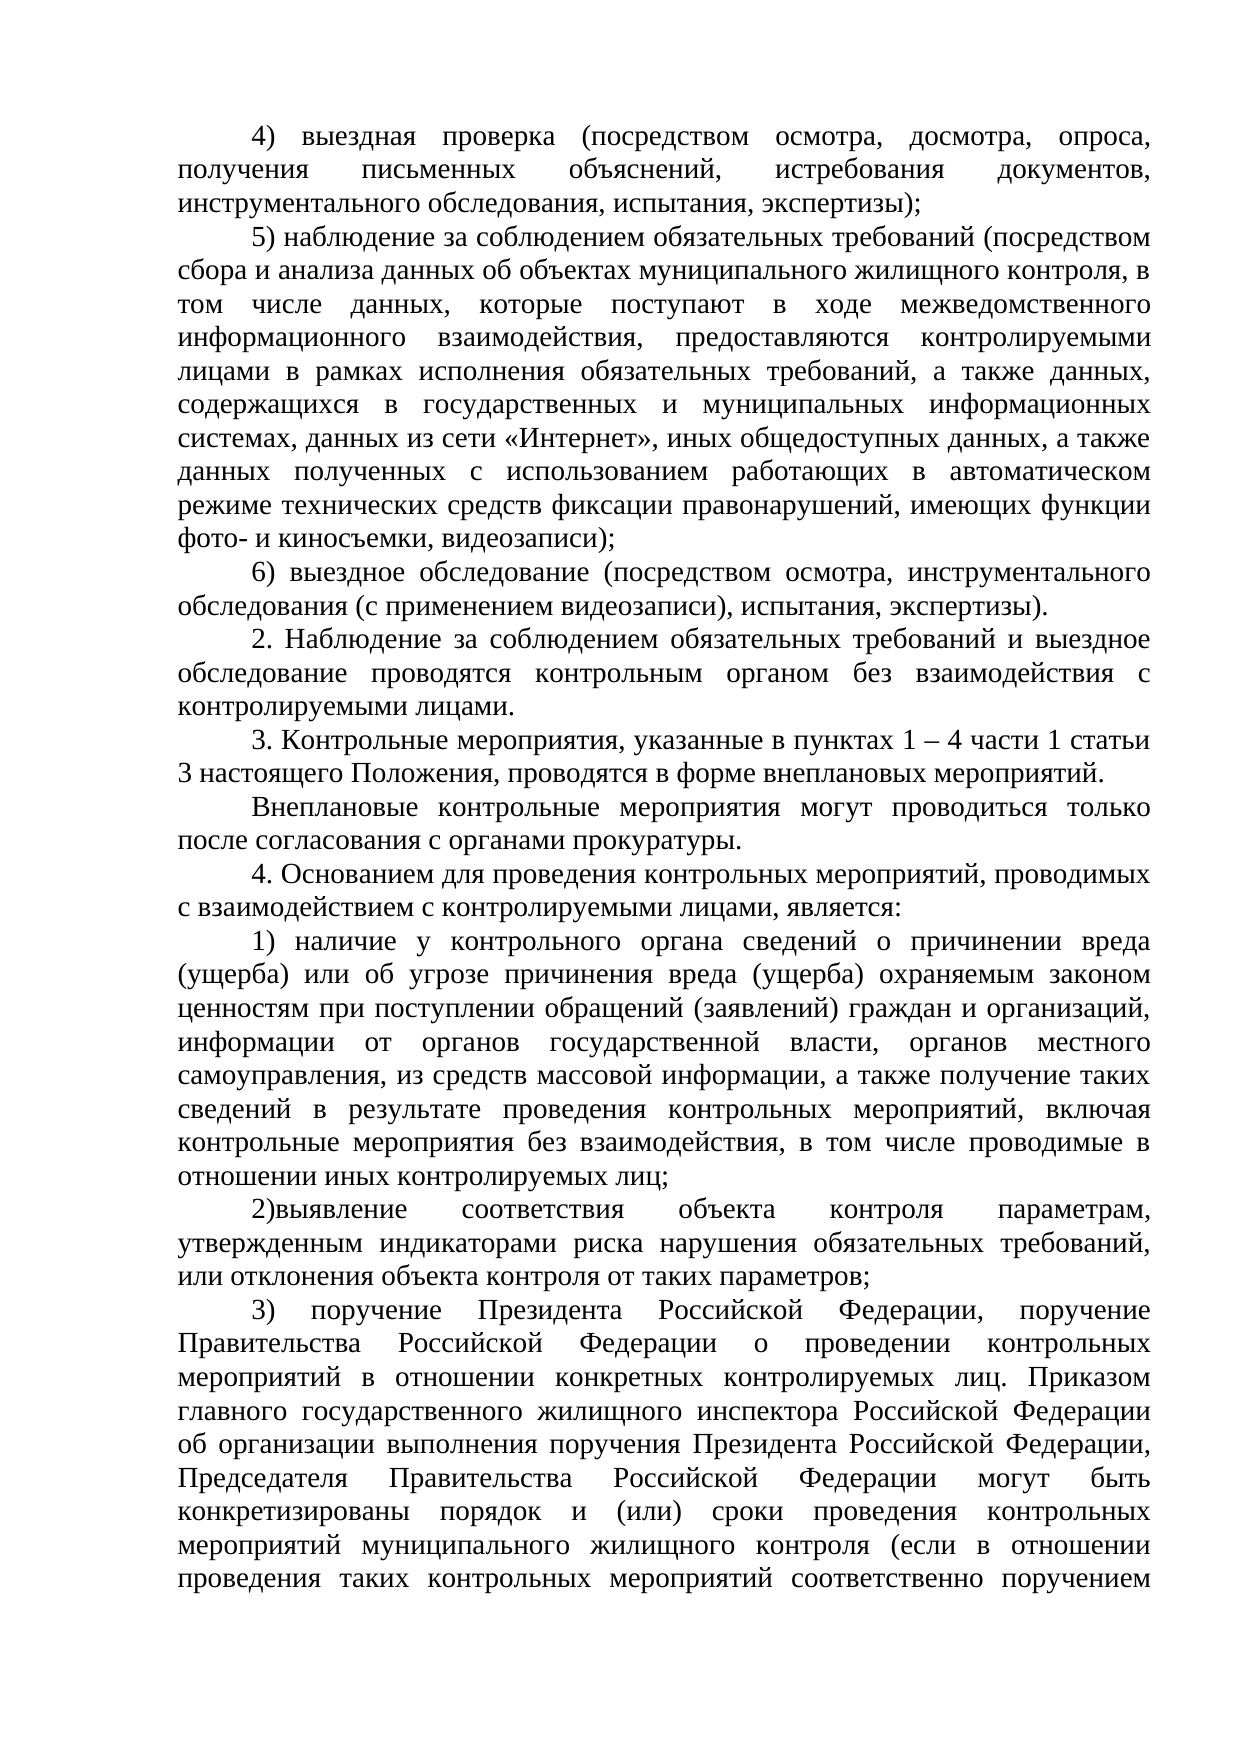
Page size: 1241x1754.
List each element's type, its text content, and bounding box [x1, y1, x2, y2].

text 6) выездное обследование (посредством осмотра, инструментального обследования (с применением видеозаписи), испытания, экспертизы). [177, 554, 1152, 621]
text 1) наличие у контрольного органа сведений о причинении вреда (ущерба) или об угрозе причинения вреда (ущерба) охраняемым законом ценностям при поступлении обращений (заявлений) граждан и организаций, информации от органов государственной власти, органов местного самоуправления, из средств массовой информации, а также получение таких сведений в результате проведения контрольных мероприятий, включая контрольные мероприятия без взаимодействия, в том числе проводимые в отношении иных контролируемых лиц; [177, 923, 1152, 1191]
text 5) наблюдение за соблюдением обязательных требований (посредством сбора и анализа данных об объектах муниципального жилищного контроля, в том числе данных, которые поступают в ходе межведомственного информационного взаимодействия, предоставляются контролируемыми лицами в рамках исполнения обязательных требований, а также данных, содержащихся в государственных и муниципальных информационных системах, данных из сети «Интернет», иных общедоступных данных, а также данных полученных с использованием работающих в автоматическом режиме технических средств фиксации правонарушений, имеющих функции фото- и киносъемки, видеозаписи); [177, 219, 1152, 353]
text 4. Основанием для проведения контрольных мероприятий, проводимых с взаимодействием с контролируемыми лицами, является: [177, 856, 1152, 923]
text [177, 1292, 1152, 1594]
text 3. Контрольные мероприятия, указанные в пунктах 1 – 4 части 1 статьи 3 настоящего Положения, проводятся в форме внеплановых мероприятий. [177, 722, 1152, 789]
text 4) выездная проверка (посредством осмотра, досмотра, опроса, получения письменных объяснений, истребования документов, инструментального обследования, испытания, экспертизы); [177, 118, 1152, 219]
text 2)выявление соответствия объекта контроля параметрам, утвержденным индикаторами риска нарушения обязательных требований, или отклонения объекта контроля от таких параметров; [177, 1191, 1152, 1292]
text Внеплановые контрольные мероприятия могут проводиться только после согласования с органами прокуратуры. [177, 789, 1152, 856]
text 2. Наблюдение за соблюдением обязательных требований и выездное обследование проводятся контрольным органом без взаимодействия с контролируемыми лицами. [177, 621, 1152, 722]
